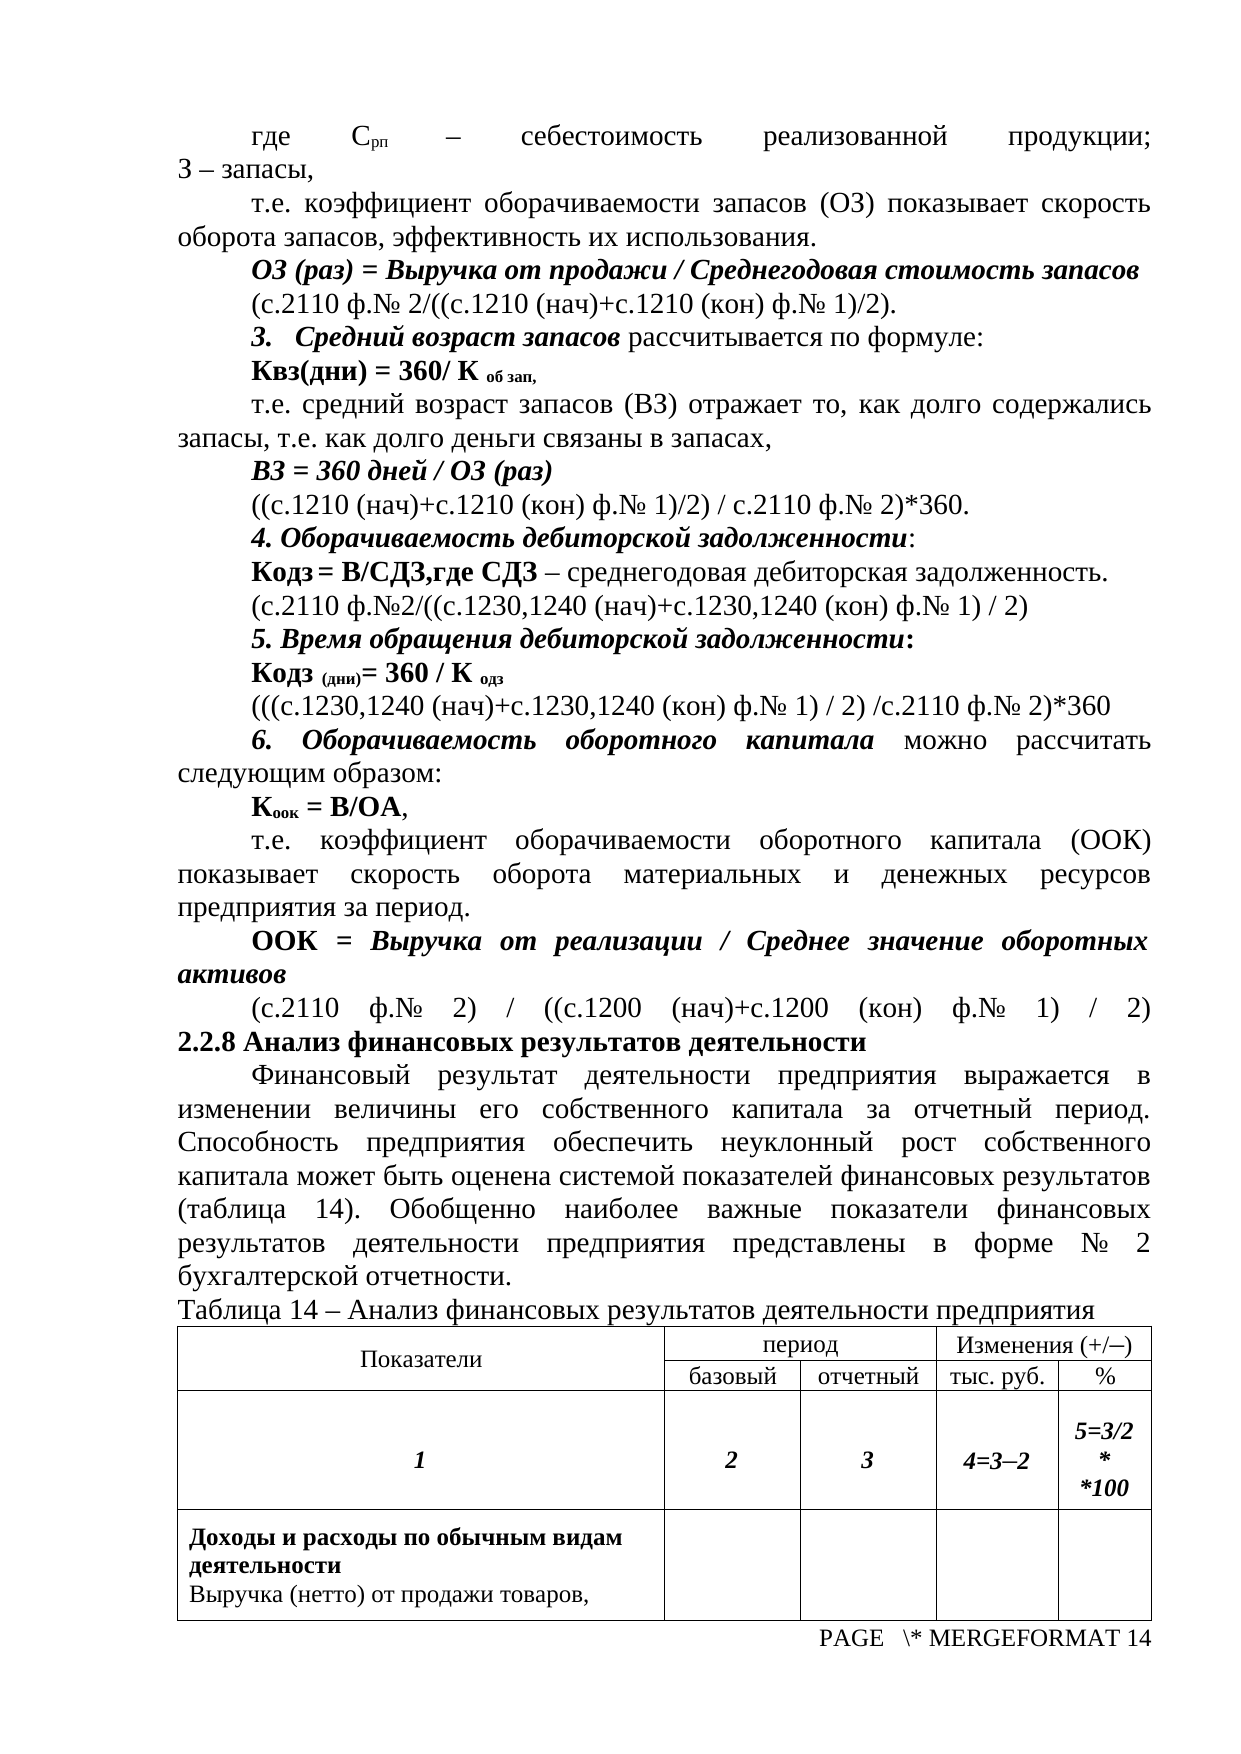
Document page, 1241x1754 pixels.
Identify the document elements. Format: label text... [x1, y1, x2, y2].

text (с.2110 ф.№2/((с.1230,1240 (нач)+с.1230,1240 (кон) ф.№ 1) / 2) [177, 588, 1152, 621]
text ОЗ (раз) = Выручка от продажи / Среднегодовая стоимость запасов [177, 252, 1152, 286]
text Кодз = В/СДЗ,где СДЗ – среднегодовая дебиторская задолженность. [177, 554, 1152, 588]
table_cell [937, 1510, 1058, 1620]
table_cell 5=3/2* *100 [1059, 1391, 1151, 1508]
table_cell тыс. руб. [937, 1361, 1058, 1390]
text где Срп – себестоимость реализованной продукции; З – запасы, [177, 118, 1152, 185]
table_cell 1 [178, 1391, 664, 1508]
text (с.2110 ф.№ 2/((с.1210 (нач)+с.1210 (кон) ф.№ 1)/2). [177, 286, 1152, 319]
text ООК = Выручка от реализации / Среднее значение оборотных активов [177, 923, 1152, 990]
table_cell [801, 1510, 936, 1620]
table_cell 4=3–2 [937, 1391, 1058, 1508]
table_cell базовый [665, 1361, 800, 1390]
table_cell отчетный [801, 1361, 936, 1390]
text (с.2110 ф.№ 2) / ((с.1200 (нач)+с.1200 (кон) ф.№ 1) / 2) 2.2.8 Анализ финансовых результатов деятельности [177, 990, 1152, 1057]
table_header период [665, 1327, 936, 1360]
text т.е. коэффициент оборачиваемости оборотного капитала (ООК) показывает скорость оборота материальных и денежных ресурсов предприятия за период. [177, 822, 1152, 923]
text ((с.1210 (нач)+с.1210 (кон) ф.№ 1)/2) / с.2110 ф.№ 2)*360. [177, 487, 1152, 521]
text Квз(дни) = 360/ К об зап, [177, 353, 1152, 386]
text Таблица 14 – Анализ финансовых результатов деятельности предприятия [177, 1292, 1152, 1326]
table_cell [1059, 1510, 1151, 1620]
text Коок = В/ОА, [177, 789, 1152, 822]
text Финансовый результат деятельности предприятия выражается в изменении величины его собственного капитала за отчетный период. Способность предприятия обеспечить неуклонный рост собственного капитала может быть оценена системой показателей финансовых результатов (таблица 14). Обобщенно наиболее важные показатели финансовых результатов деятельности предприятия представлены в форме № 2 бухгалтерской отчетности. [177, 1057, 1152, 1292]
table_cell 3 [801, 1391, 936, 1508]
table_cell % [1059, 1361, 1151, 1390]
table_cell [178, 1510, 664, 1620]
text 5. Время обращения дебиторской задолженности: [177, 621, 1152, 655]
table_cell [665, 1510, 800, 1620]
text ВЗ = 360 дней / ОЗ (раз) [177, 453, 1152, 487]
table_header Изменения (+/–) [937, 1327, 1151, 1360]
text 4. Оборачиваемость дебиторской задолженности: [177, 521, 1152, 554]
text Кодз (дни)= 360 / К одз [177, 655, 1152, 688]
text 3. Средний возраст запасов рассчитывается по формуле: [177, 319, 1152, 353]
table_header Показатели [178, 1327, 664, 1390]
table_cell 2 [665, 1391, 800, 1508]
text т.е. коэффициент оборачиваемости запасов (ОЗ) показывает скорость оборота запасов, эффективность их использования. [177, 185, 1152, 252]
text (((с.1230,1240 (нач)+с.1230,1240 (кон) ф.№ 1) / 2) /с.2110 ф.№ 2)*360 [177, 688, 1152, 722]
text т.е. средний возраст запасов (ВЗ) отражает то, как долго содержались запасы, т.е. как долго деньги связаны в запасах, [177, 386, 1152, 453]
text 6. Оборачиваемость оборотного капитала можно рассчитать следующим образом: [177, 722, 1152, 789]
